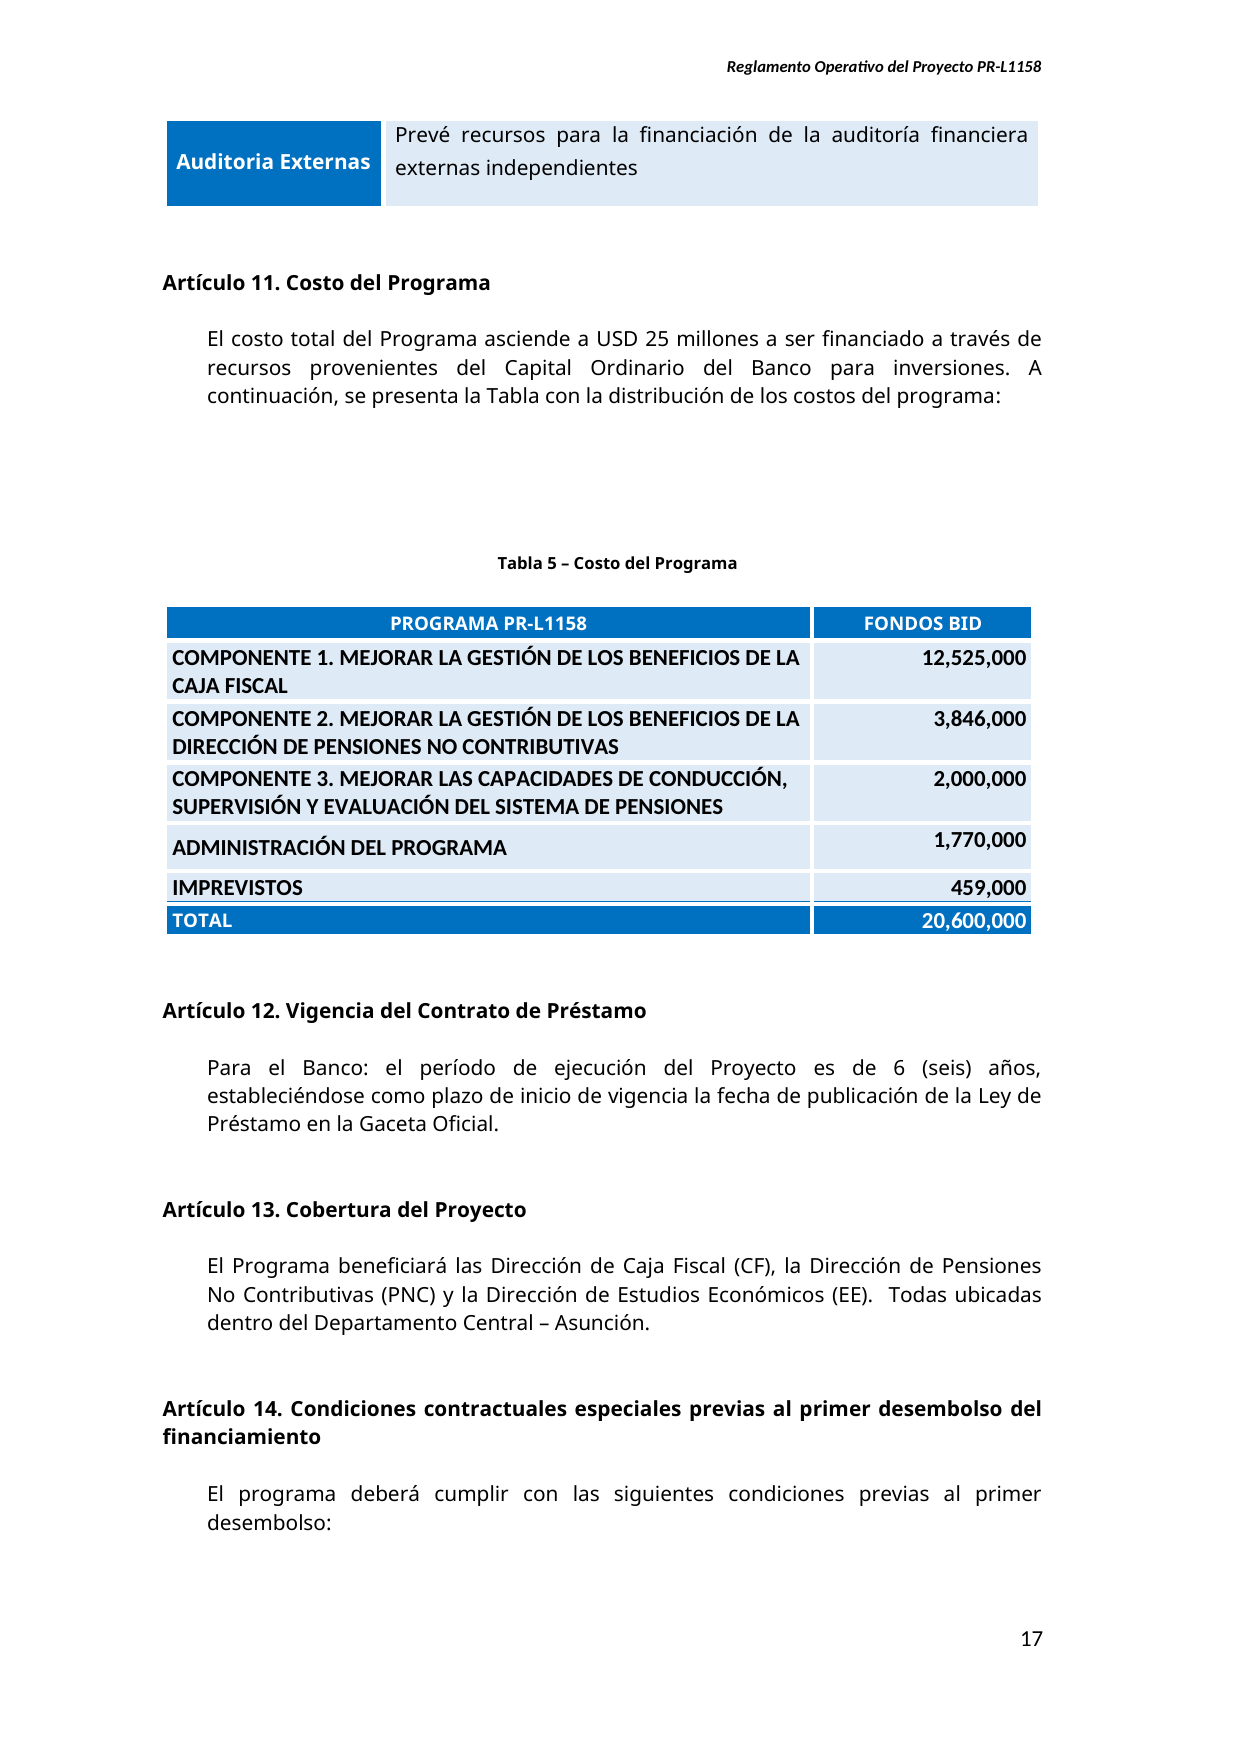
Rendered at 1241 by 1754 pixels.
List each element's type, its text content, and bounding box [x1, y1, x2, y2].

text Para el Banco: el período de ejecución del Proyecto es de 6 (seis) años, estableciéndose como plazo de inicio de vigencia la fecha de publicación de la Ley de Préstamo en la Gaceta Oficial. [207, 1053, 1043, 1138]
table_cell 2,000,000 [814, 765, 1031, 821]
table_cell ADMINISTRACIÓN DEL PROGRAMA [167, 825, 810, 869]
table_cell 20,600,000 [814, 906, 1031, 934]
table_header FONDOS BID [814, 607, 1031, 638]
table_cell IMPREVISTOS [167, 873, 810, 901]
table_cell 1,770,000 [814, 825, 1031, 869]
table_header PROGRAMA PR-L1158 [167, 607, 810, 638]
text El Programa beneficiará las Dirección de Caja Fiscal (CF), la Dirección de Pensiones No Contributivas (PNC) y la Dirección de Estudios Económicos (EE). Todas ubicadas dentro del Departamento Central – Asunción. [207, 1252, 1043, 1337]
table_cell 12,525,000 [814, 643, 1031, 699]
table_cell Prevé recursos para la financiación de la auditoría financiera externas independientes [386, 121, 1038, 206]
text Artículo 12. Vigencia del Contrato de Préstamo [162, 996, 1043, 1024]
table_cell 459,000 [814, 873, 1031, 901]
text Artículo 13. Cobertura del Proyecto [162, 1195, 1043, 1223]
table_cell COMPONENTE 3. MEJORAR LAS CAPACIDADES DE CONDUCCIÓN, SUPERVISIÓN Y EVALUACIÓN DEL SISTEMA DE PENSIONES [167, 765, 810, 821]
text El programa deberá cumplir con las siguientes condiciones previas al primer desembolso: [207, 1479, 1043, 1536]
text El costo total del Programa asciende a USD 25 millones a ser financiado a través de recursos provenientes del Capital Ordinario del Banco para inversiones. A continuación, se presenta la Tabla con la distribución de los costos del programa: [207, 324, 1043, 410]
table_cell COMPONENTE 1. MEJORAR LA GESTIÓN DE LOS BENEFICIOS DE LA CAJA FISCAL [167, 643, 810, 699]
table_cell 3,846,000 [814, 704, 1031, 760]
text Artículo 11. Costo del Programa [162, 268, 1043, 296]
table_cell Auditoria Externas [167, 121, 381, 206]
text Artículo 14. Condiciones contractuales especiales previas al primer desembolso del financiamiento [162, 1394, 1043, 1451]
table_cell TOTAL [167, 906, 810, 934]
text Tabla 5 – Costo del Programa [192, 552, 1043, 574]
table_cell COMPONENTE 2. MEJORAR LA GESTIÓN DE LOS BENEFICIOS DE LA DIRECCIÓN DE PENSIONES NO CONTRIBUTIVAS [167, 704, 810, 760]
